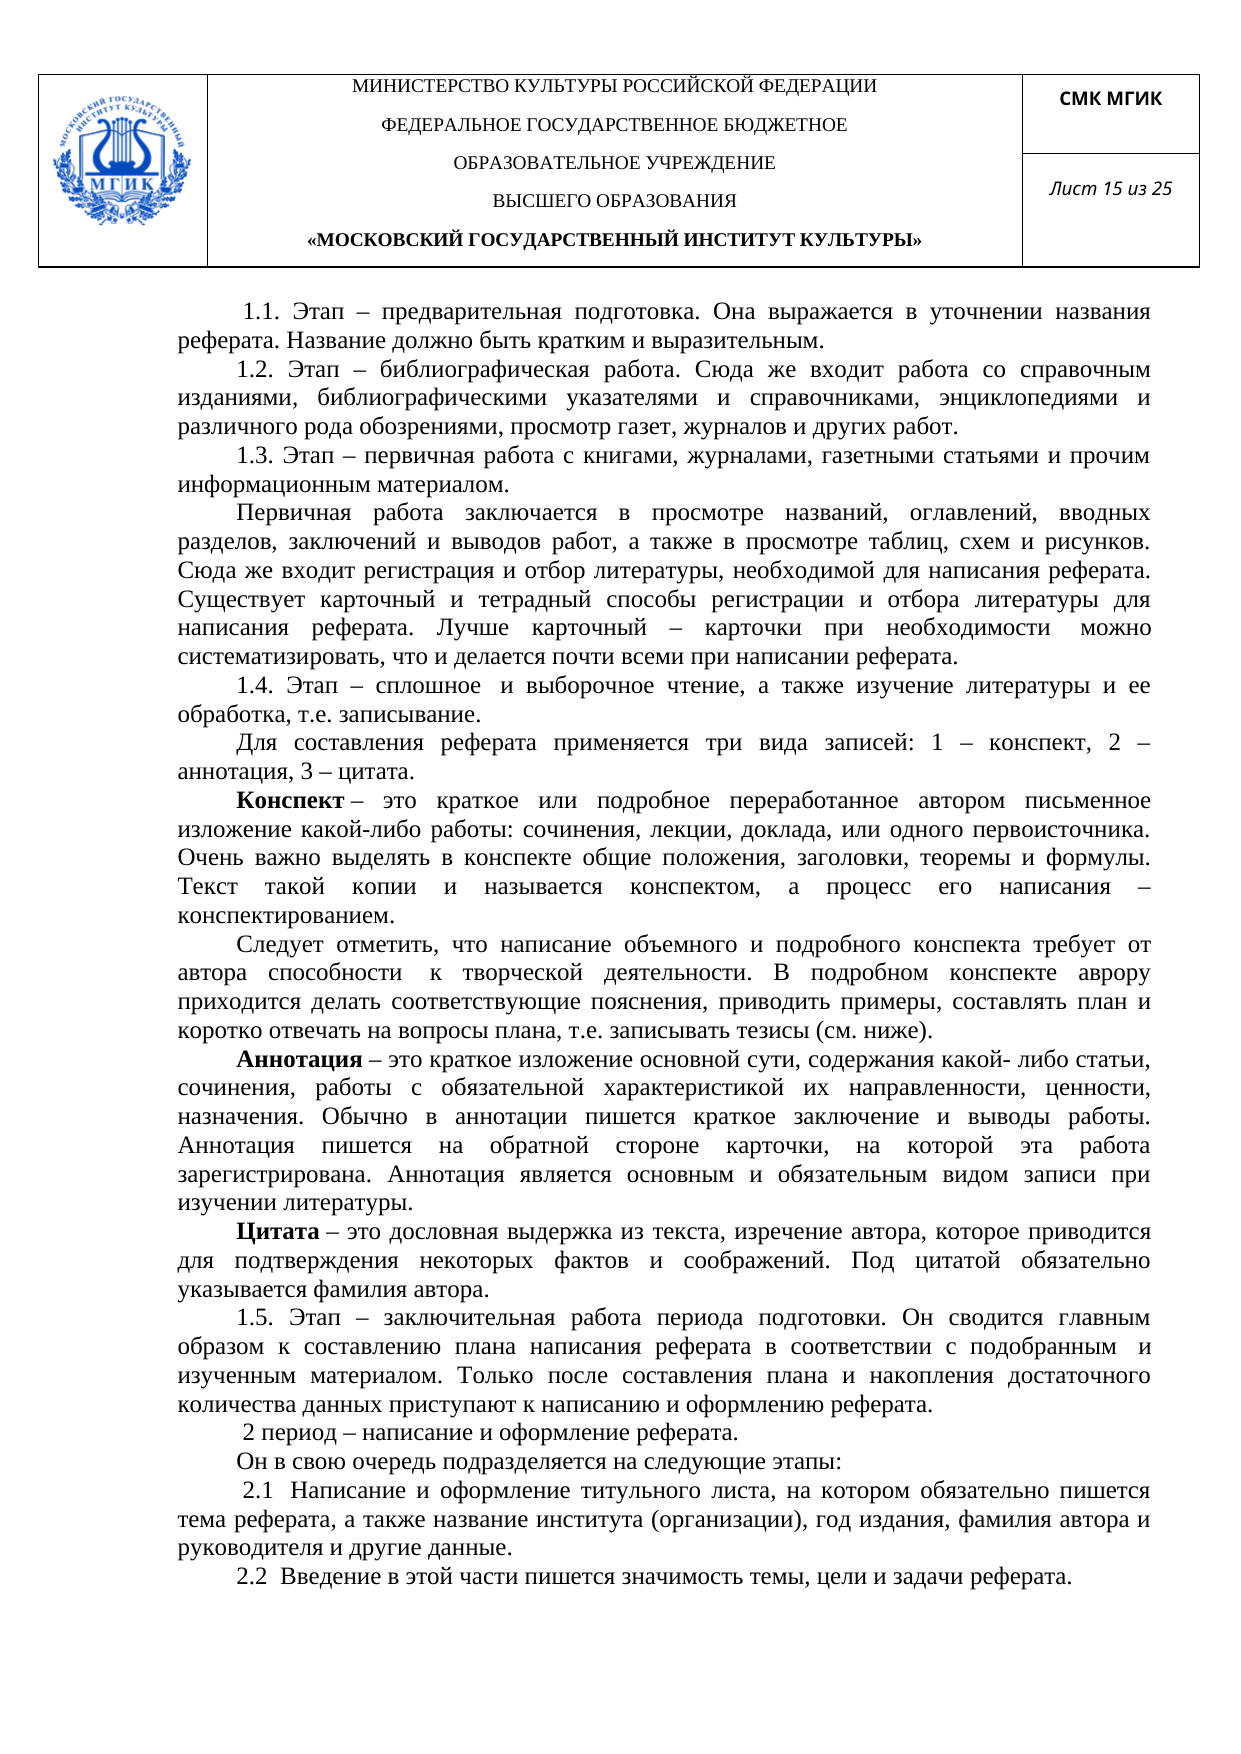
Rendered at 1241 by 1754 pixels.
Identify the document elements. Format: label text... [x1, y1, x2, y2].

text 2 период – написание и оформление реферата. [177, 1417, 1152, 1446]
text Первичная работа заключается в просмотре названий, оглавлений, вводных разделов, заключений и выводов работ, а также в просмотре таблиц, схем и рисунков. Сюда же входит регистрация и отбор литературы, необходимой для написания реферата. Существует карточный и тетрадный способы регистрации и отбора литературы для написания реферата. Лучше карточный – карточки при необходимости можно систематизировать, что и делается почти всеми при написании реферата. [177, 497, 1152, 670]
text Аннотация – это краткое изложение основной сути, содержания какой- либо статьи, сочинения, работы с обязательной характеристикой их направленности, ценности, назначения. Обычно в аннотации пишется краткое заключение и выводы работы. Аннотация пишется на обратной стороне карточки, на которой эта работа зарегистрирована. Аннотация является основным и обязательным видом записи при изучении литературы. [177, 1044, 1152, 1216]
text 2.1 Написание и оформление титульного листа, на котором обязательно пишется тема реферата, а также название института (организации), год издания, фамилия автора и руководителя и другие данные. [177, 1475, 1152, 1561]
text Следует отметить, что написание объемного и подробного конспекта требует от автора способности к творческой деятельности. В подробном конспекте аврору приходится делать соответствующие пояснения, приводить примеры, составлять план и коротко отвечать на вопросы плана, т.е. записывать тезисы (см. ниже). [177, 929, 1152, 1044]
text Конспект – это краткое или подробное переработанное автором письменное изложение какой-либо работы: сочинения, лекции, доклада, или одного первоисточника. Очень важно выделять в конспекте общие положения, заголовки, теоремы и формулы. Текст такой копии и называется конспектом, а процесс его написания – конспектированием. [177, 785, 1152, 929]
text Он в свою очередь подразделяется на следующие этапы: [177, 1446, 1152, 1475]
text Цитата – это дословная выдержка из текста, изречение автора, которое приводится для подтверждения некоторых фактов и соображений. Под цитатой обязательно указывается фамилия автора. [177, 1216, 1152, 1302]
text 1.1. Этап – предварительная подготовка. Она выражается в уточнении названия реферата. Название должно быть кратким и выразительным. [177, 296, 1152, 354]
text Для составления реферата применяется три вида записей: 1 – конспект, 2 – аннотация, 3 – цитата. [177, 727, 1152, 785]
text 2.2 Введение в этой части пишется значимость темы, цели и задачи реферата. [177, 1561, 1152, 1590]
text 1.5. Этап – заключительная работа периода подготовки. Он сводится главным образом к составлению плана написания реферата в соответствии с подобранным и изученным материалом. Только после составления плана и накопления достаточного количества данных приступают к написанию и оформлению реферата. [177, 1302, 1152, 1417]
text 1.3. Этап – первичная работа с книгами, журналами, газетными статьями и прочим информационным материалом. [177, 440, 1152, 497]
text 1.4. Этап – сплошное и выборочное чтение, а также изучение литературы и ее обработка, т.е. записывание. [177, 670, 1152, 727]
picture [48, 83, 196, 250]
text 1.2. Этап – библиографическая работа. Сюда же входит работа со справочным изданиями, библиографическими указателями и справочниками, энциклопедиями и различного рода обозрениями, просмотр газет, журналов и других работ. [177, 354, 1152, 440]
